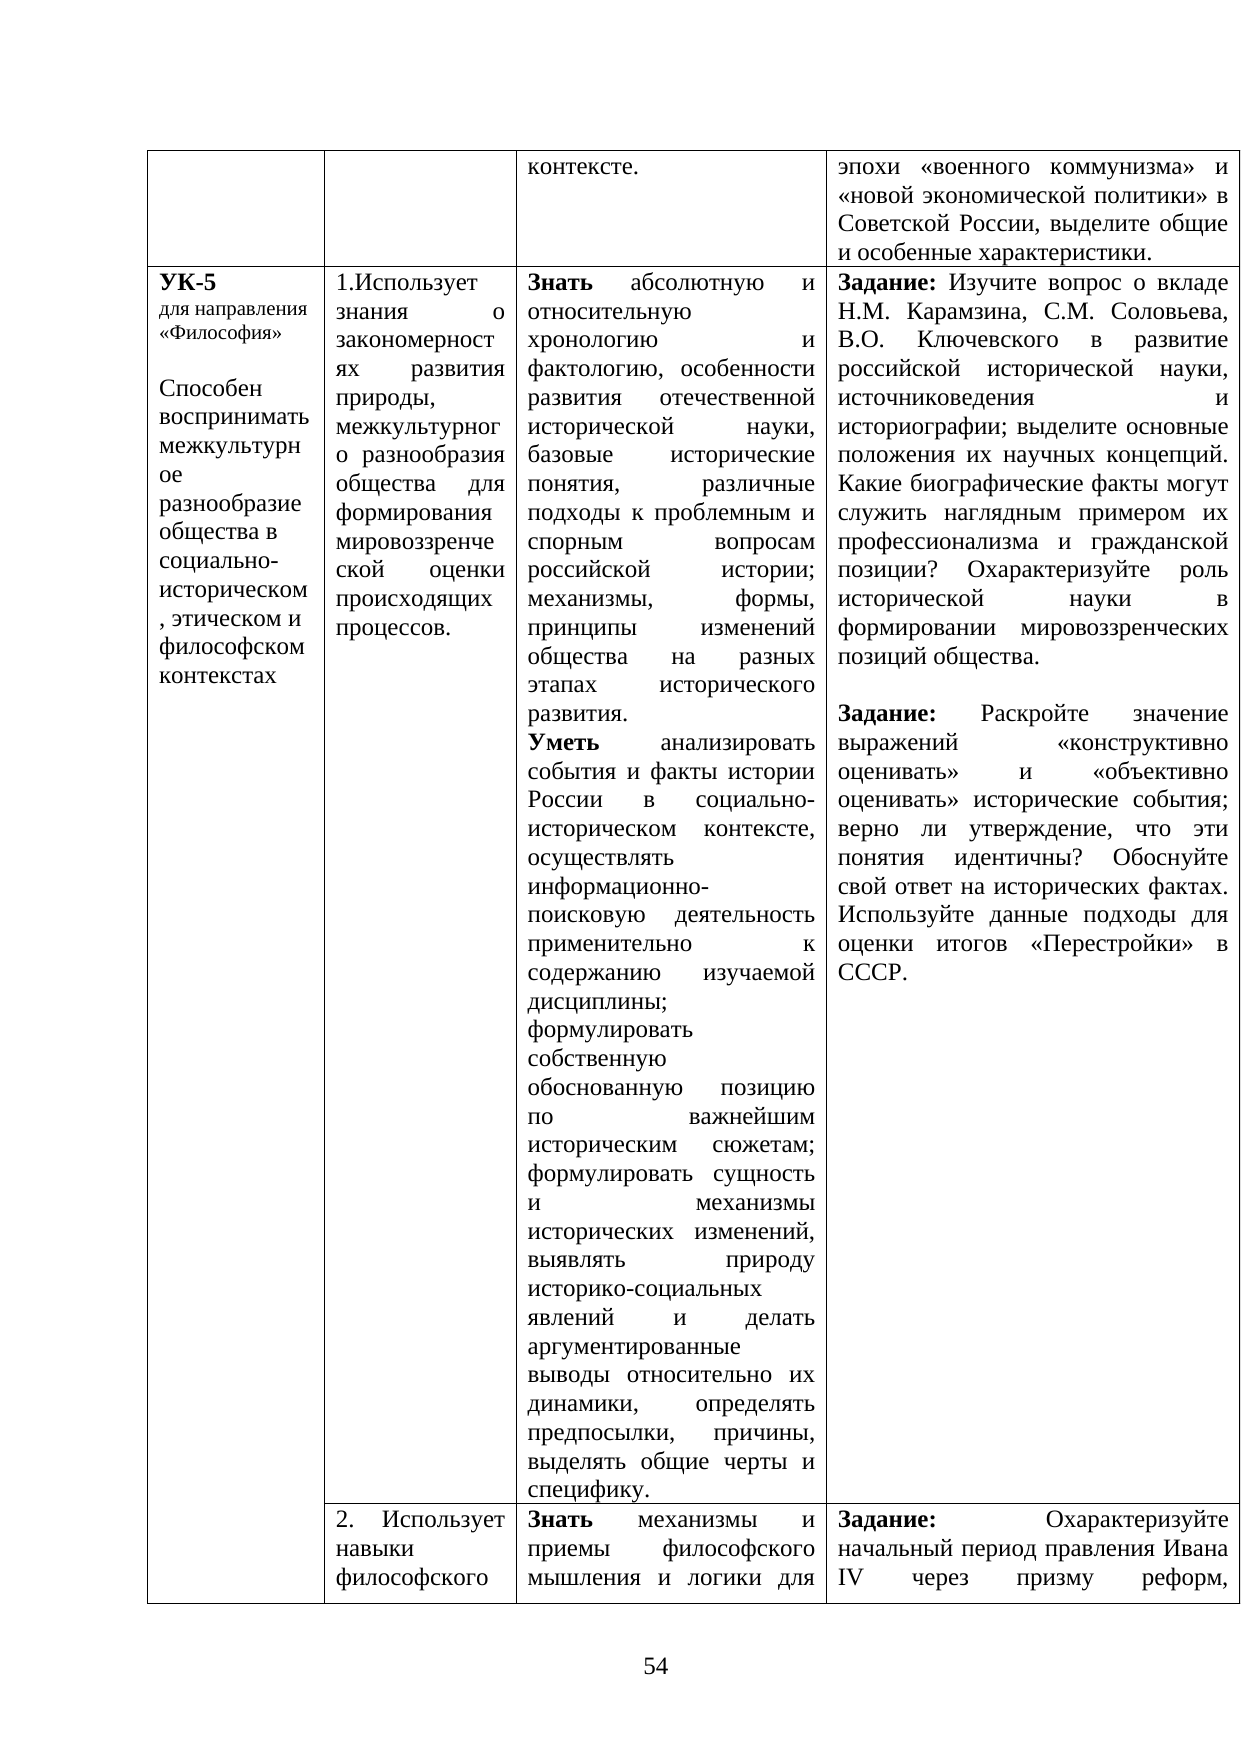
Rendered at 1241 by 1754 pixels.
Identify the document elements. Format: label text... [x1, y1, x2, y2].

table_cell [827, 151, 1239, 266]
table_cell УК-5 для направления «Философия» Способен воспринимать межкультурное разнообразие общества в социально-историческом, этическом и философском контекстах [148, 267, 324, 1603]
table_cell Задание: Изучите вопрос о вкладе Н.М. Карамзина, С.М. Соловьева, В.О. Ключевского в развитие российской исторической науки, источниковедения и историографии; выделите основные положения их научных концепций. Какие биографические факты могут служить наглядным примером их профессионализма и гражданской позиции? Охарактеризуйте роль исторической науки в формировании мировоззренческих позиций общества. Задание: Раскройте значение выражений «конструктивно оценивать» и «объективно оценивать» исторические события; верно ли утверждение, что эти понятия идентичны? Обоснуйте свой ответ на исторических фактах. Используйте данные подходы для оценки итогов «Перестройки» в СССР. [827, 267, 1239, 1503]
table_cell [517, 1504, 826, 1603]
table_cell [325, 151, 516, 266]
table_cell Знать абсолютную и относительную хронологию и фактологию, особенности развития отечественной исторической науки, базовые исторические понятия, различные подходы к проблемным и спорным вопросам российской истории; механизмы, формы, принципы изменений общества на разных этапах исторического развития. Уметь анализировать события и факты истории России в социально-историческом контексте, осуществлять информационно-поисковую деятельность применительно к содержанию изучаемой дисциплины; формулировать собственную обоснованную позицию по важнейшим историческим сюжетам; формулировать сущность и механизмы исторических изменений, выявлять природу историко-социальных явлений и делать аргументированные выводы относительно их динамики, определять предпосылки, причины, выделять общие черты и специфику. [517, 267, 826, 1503]
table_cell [517, 151, 826, 266]
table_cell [325, 1504, 516, 1603]
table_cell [827, 1504, 1239, 1603]
table_cell 1.Использует знания о закономерностях развития природы, межкультурного разнообразия общества для формирования мировоззренческой оценки происходящих процессов. [325, 267, 516, 1503]
